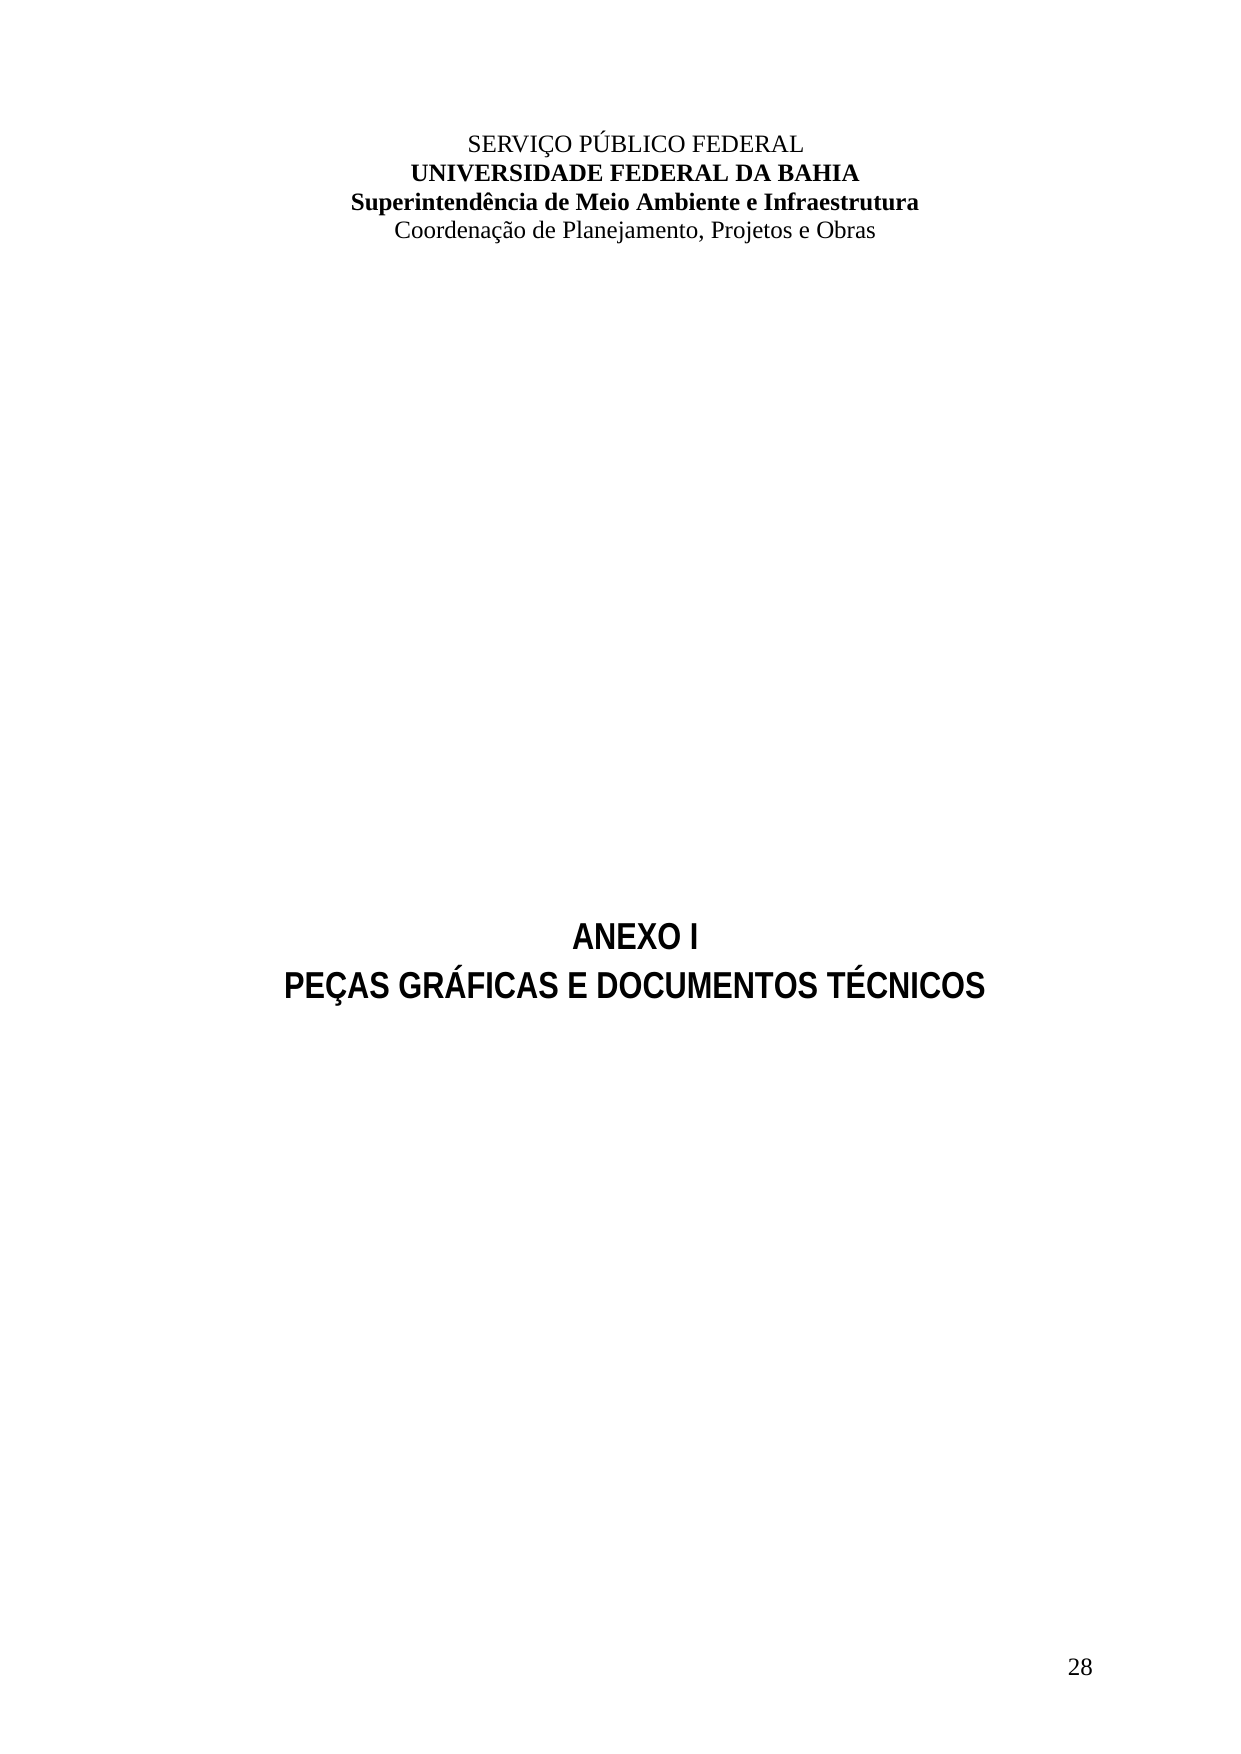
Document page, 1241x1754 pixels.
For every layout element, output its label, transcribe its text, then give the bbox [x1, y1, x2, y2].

text PEÇAS GRÁFICAS E DOCUMENTOS TÉCNICOS [177, 964, 1093, 1007]
text ANEXO I [177, 914, 1093, 957]
